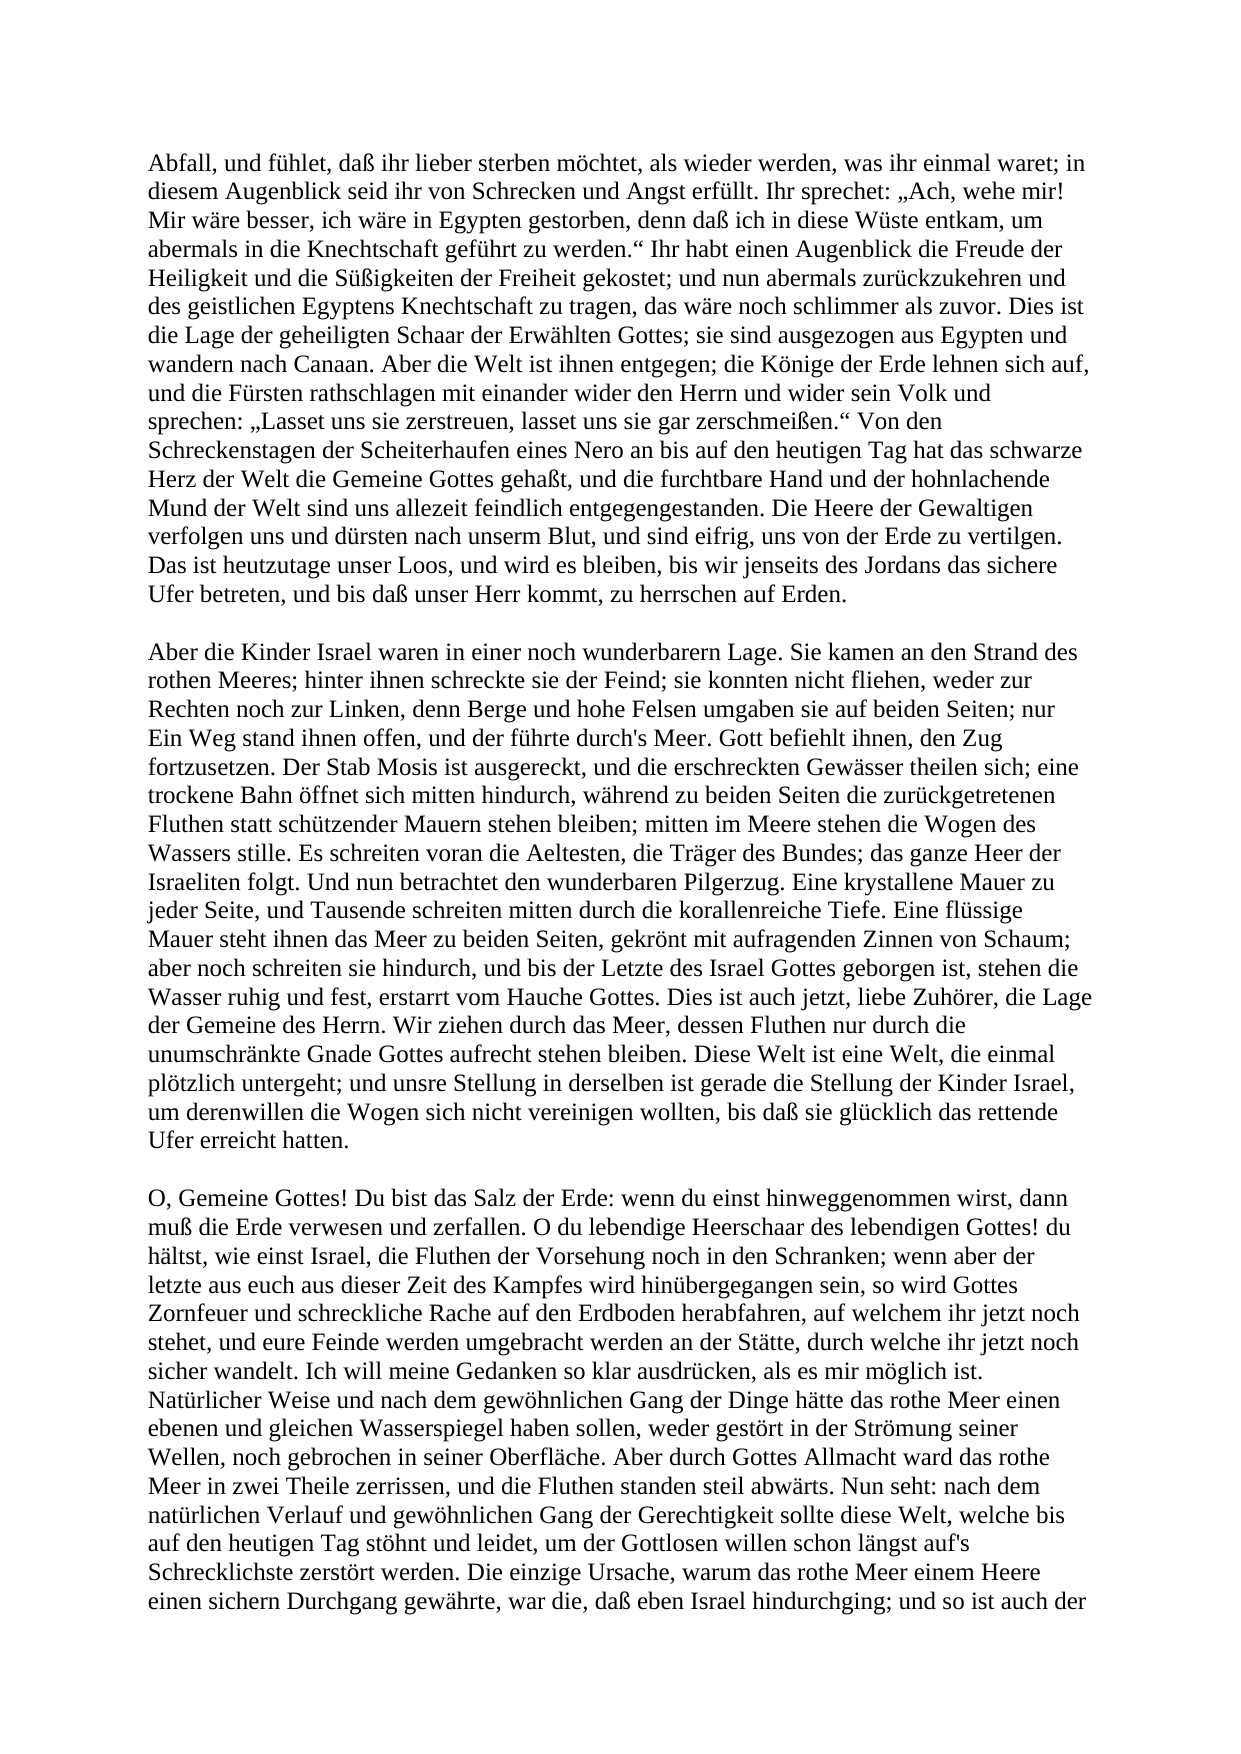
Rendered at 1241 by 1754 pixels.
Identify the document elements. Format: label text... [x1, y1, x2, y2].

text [148, 1183, 1093, 1615]
text Aber die Kinder Israel waren in einer noch wunderbarern Lage. Sie kamen an den Strand des rothen Meeres; hinter ihnen schreckte sie der Feind; sie konnten nicht fliehen, weder zur Rechten noch zur Linken, denn Berge und hohe Felsen umgaben sie auf beiden Seiten; nur Ein Weg stand ihnen offen, und der führte durch's Meer. Gott befiehlt ihnen, den Zug fortzusetzen. Der Stab Mosis ist ausgereckt, und die erschreckten Gewässer theilen sich; eine trockene Bahn öffnet sich mitten hindurch, während zu beiden Seiten die zurückgetretenen Fluthen statt schützender Mauern stehen bleiben; mitten im Meere stehen die Wogen des Wassers stille. Es schreiten voran die Aeltesten, die Träger des Bundes; das ganze Heer der Israeliten folgt. Und nun betrachtet den wunderbaren Pilgerzug. Eine krystallene Mauer zu jeder Seite, und Tausende schreiten mitten durch die korallenreiche Tiefe. Eine flüssige Mauer steht ihnen das Meer zu beiden Seiten, gekrönt mit aufragenden Zinnen von Schaum; aber noch schreiten sie hindurch, und bis der Letzte des Israel Gottes geborgen ist, stehen die Wasser ruhig und fest, erstarrt vom Hauche Gottes. Dies ist auch jetzt, liebe Zuhörer, die Lage der Gemeine des Herrn. Wir ziehen durch das Meer, dessen Fluthen nur durch die unumschränkte Gnade Gottes aufrecht stehen bleiben. Diese Welt ist eine Welt, die einmal plötzlich untergeht; und unsre Stellung in derselben ist gerade die Stellung der Kinder Israel, um derenwillen die Wogen sich nicht vereinigen wollten, bis daß sie glücklich das rettende Ufer erreicht hatten. [148, 637, 1093, 1154]
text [148, 148, 1093, 608]
